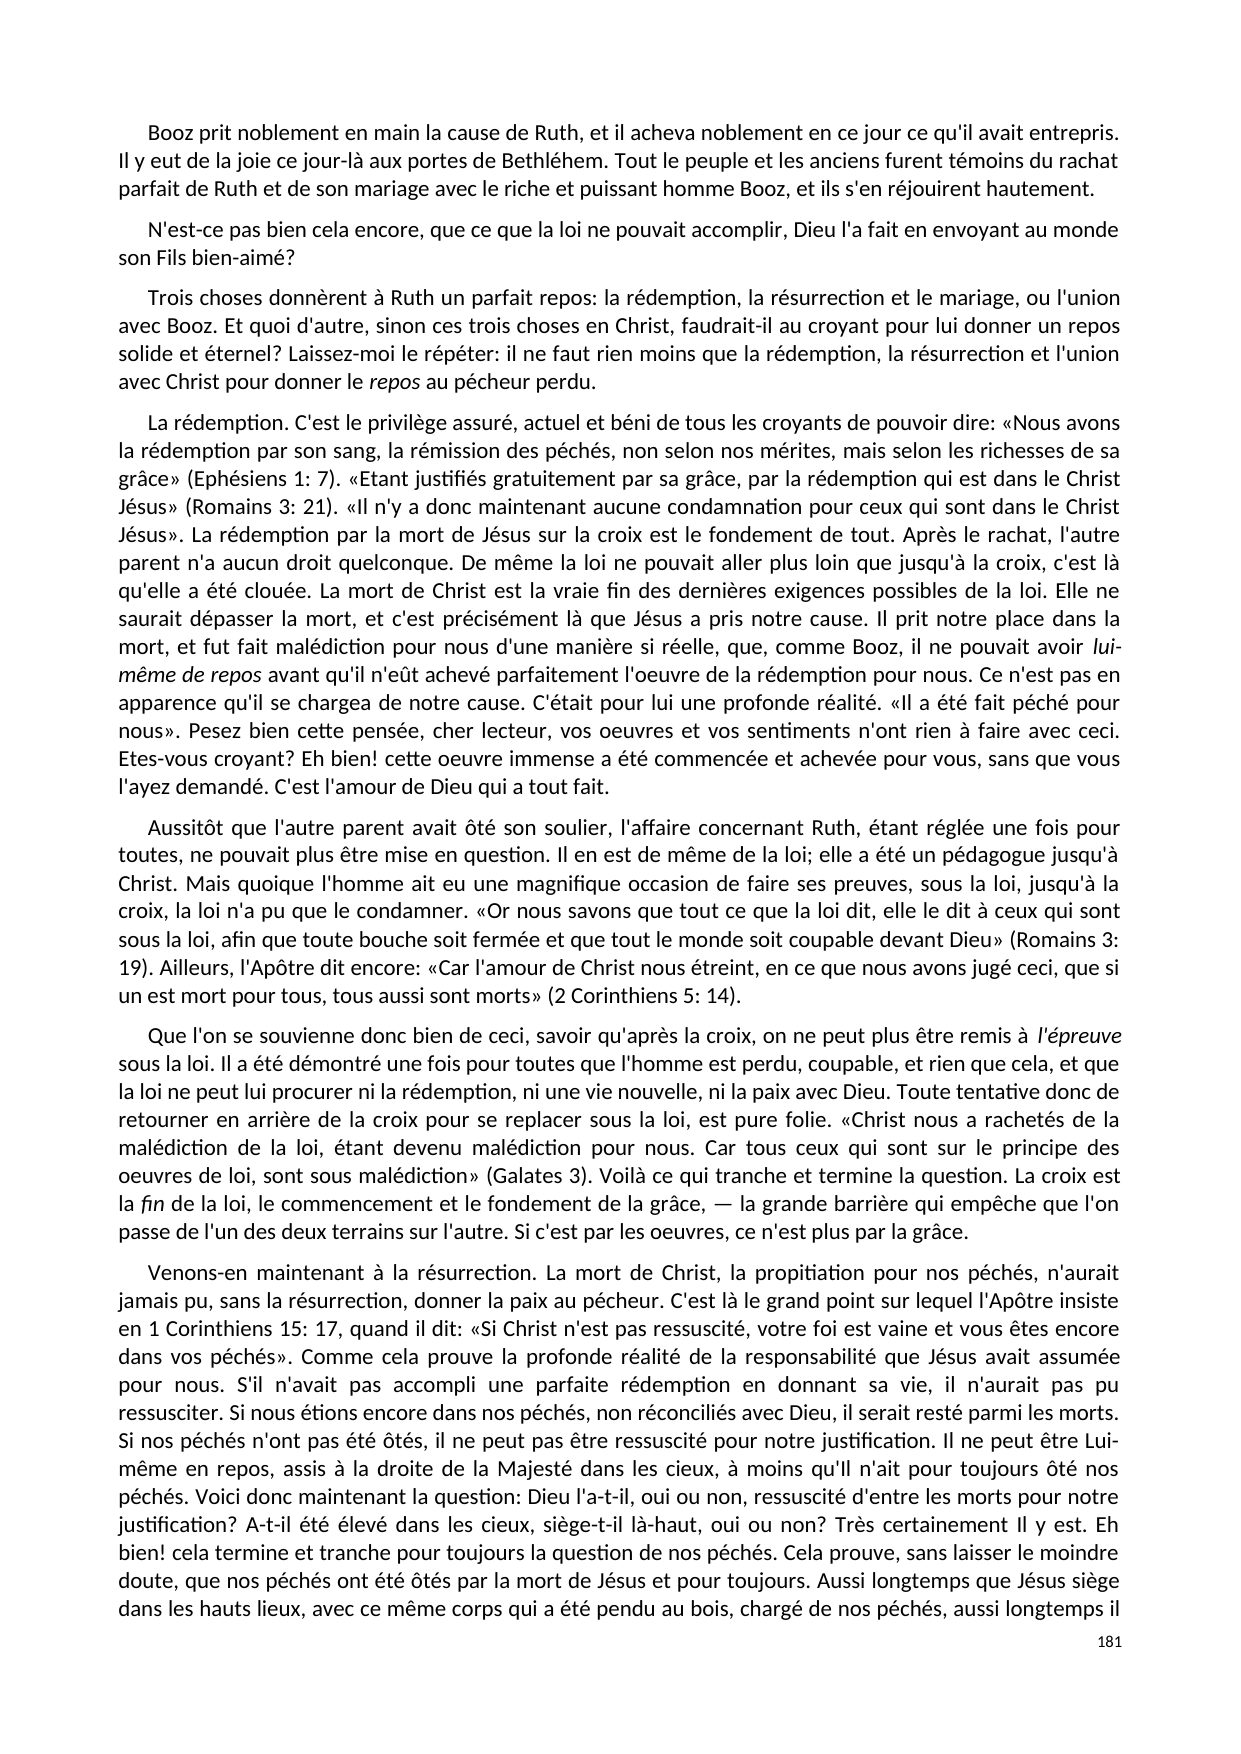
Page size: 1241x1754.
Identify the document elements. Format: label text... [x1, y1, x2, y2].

text N'est-ce pas bien cela encore, que ce que la loi ne pouvait accomplir, Dieu l'a fait en envoyant au monde son Fils bien-aimé? [118, 215, 1122, 271]
text Trois choses donnèrent à Ruth un parfait repos: la rédemption, la résurrection et le mariage, ou l'union avec Booz. Et quoi d'autre, sinon ces trois choses en Christ, faudrait-il au croyant pour lui donner un repos solide et éternel? Laissez-moi le répéter: il ne faut rien moins que la rédemption, la résurrection et l'union avec Christ pour donner le repos au pécheur perdu. [118, 283, 1122, 395]
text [118, 1258, 1122, 1622]
text Aussitôt que l'autre parent avait ôté son soulier, l'affaire concernant Ruth, étant réglée une fois pour toutes, ne pouvait plus être mise en question. Il en est de même de la loi; elle a été un pédagogue jusqu'à Christ. Mais quoique l'homme ait eu une magnifique occasion de faire ses preuves, sous la loi, jusqu'à la croix, la loi n'a pu que le condamner. «Or nous savons que tout ce que la loi dit, elle le dit à ceux qui sont sous la loi, afin que toute bouche soit fermée et que tout le monde soit coupable devant Dieu» (Romains 3: 19). Ailleurs, l'Apôtre dit encore: «Car l'amour de Christ nous étreint, en ce que nous avons jugé ceci, que si un est mort pour tous, tous aussi sont morts» (2 Corinthiens 5: 14). [118, 813, 1122, 1009]
text Que l'on se souvienne donc bien de ceci, savoir qu'après la croix, on ne peut plus être remis à l'épreuve sous la loi. Il a été démontré une fois pour toutes que l'homme est perdu, coupable, et rien que cela, et que la loi ne peut lui procurer ni la rédemption, ni une vie nouvelle, ni la paix avec Dieu. Toute tentative donc de retourner en arrière de la croix pour se replacer sous la loi, est pure folie. «Christ nous a rachetés de la malédiction de la loi, étant devenu malédiction pour nous. Car tous ceux qui sont sur le principe des oeuvres de loi, sont sous malédiction» (Galates 3). Voilà ce qui tranche et termine la question. La croix est la fin de la loi, le commencement et le fondement de la grâce, — la grande barrière qui empêche que l'on passe de l'un des deux terrains sur l'autre. Si c'est par les oeuvres, ce n'est plus par la grâce. [118, 1021, 1122, 1245]
text Booz prit noblement en main la cause de Ruth, et il acheva noblement en ce jour ce qu'il avait entrepris. Il y eut de la joie ce jour-là aux portes de Bethléhem. Tout le peuple et les anciens furent témoins du rachat parfait de Ruth et de son mariage avec le riche et puissant homme Booz, et ils s'en réjouirent hautement. [118, 118, 1122, 202]
text La rédemption. C'est le privilège assuré, actuel et béni de tous les croyants de pouvoir dire: «Nous avons la rédemption par son sang, la rémission des péchés, non selon nos mérites, mais selon les richesses de sa grâce» (Ephésiens 1: 7). «Etant justifiés gratuitement par sa grâce, par la rédemption qui est dans le Christ Jésus» (Romains 3: 21). «Il n'y a donc maintenant aucune condamnation pour ceux qui sont dans le Christ Jésus». La rédemption par la mort de Jésus sur la croix est le fondement de tout. Après le rachat, l'autre parent n'a aucun droit quelconque. De même la loi ne pouvait aller plus loin que jusqu'à la croix, c'est là qu'elle a été clouée. La mort de Christ est la vraie fin des dernières exigences possibles de la loi. Elle ne saurait dépasser la mort, et c'est précisément là que Jésus a pris notre cause. Il prit notre place dans la mort, et fut fait malédiction pour nous d'une manière si réelle, que, comme Booz, il ne pouvait avoir lui-même de repos avant qu'il n'eût achevé parfaitement l'oeuvre de la rédemption pour nous. Ce n'est pas en apparence qu'il se chargea de notre cause. C'était pour lui une profonde réalité. «Il a été fait péché pour nous». Pesez bien cette pensée, cher lecteur, vos oeuvres et vos sentiments n'ont rien à faire avec ceci. Etes-vous croyant? Eh bien! cette oeuvre immense a été commencée et achevée pour vous, sans que vous l'ayez demandé. C'est l'amour de Dieu qui a tout fait. [118, 408, 1122, 800]
